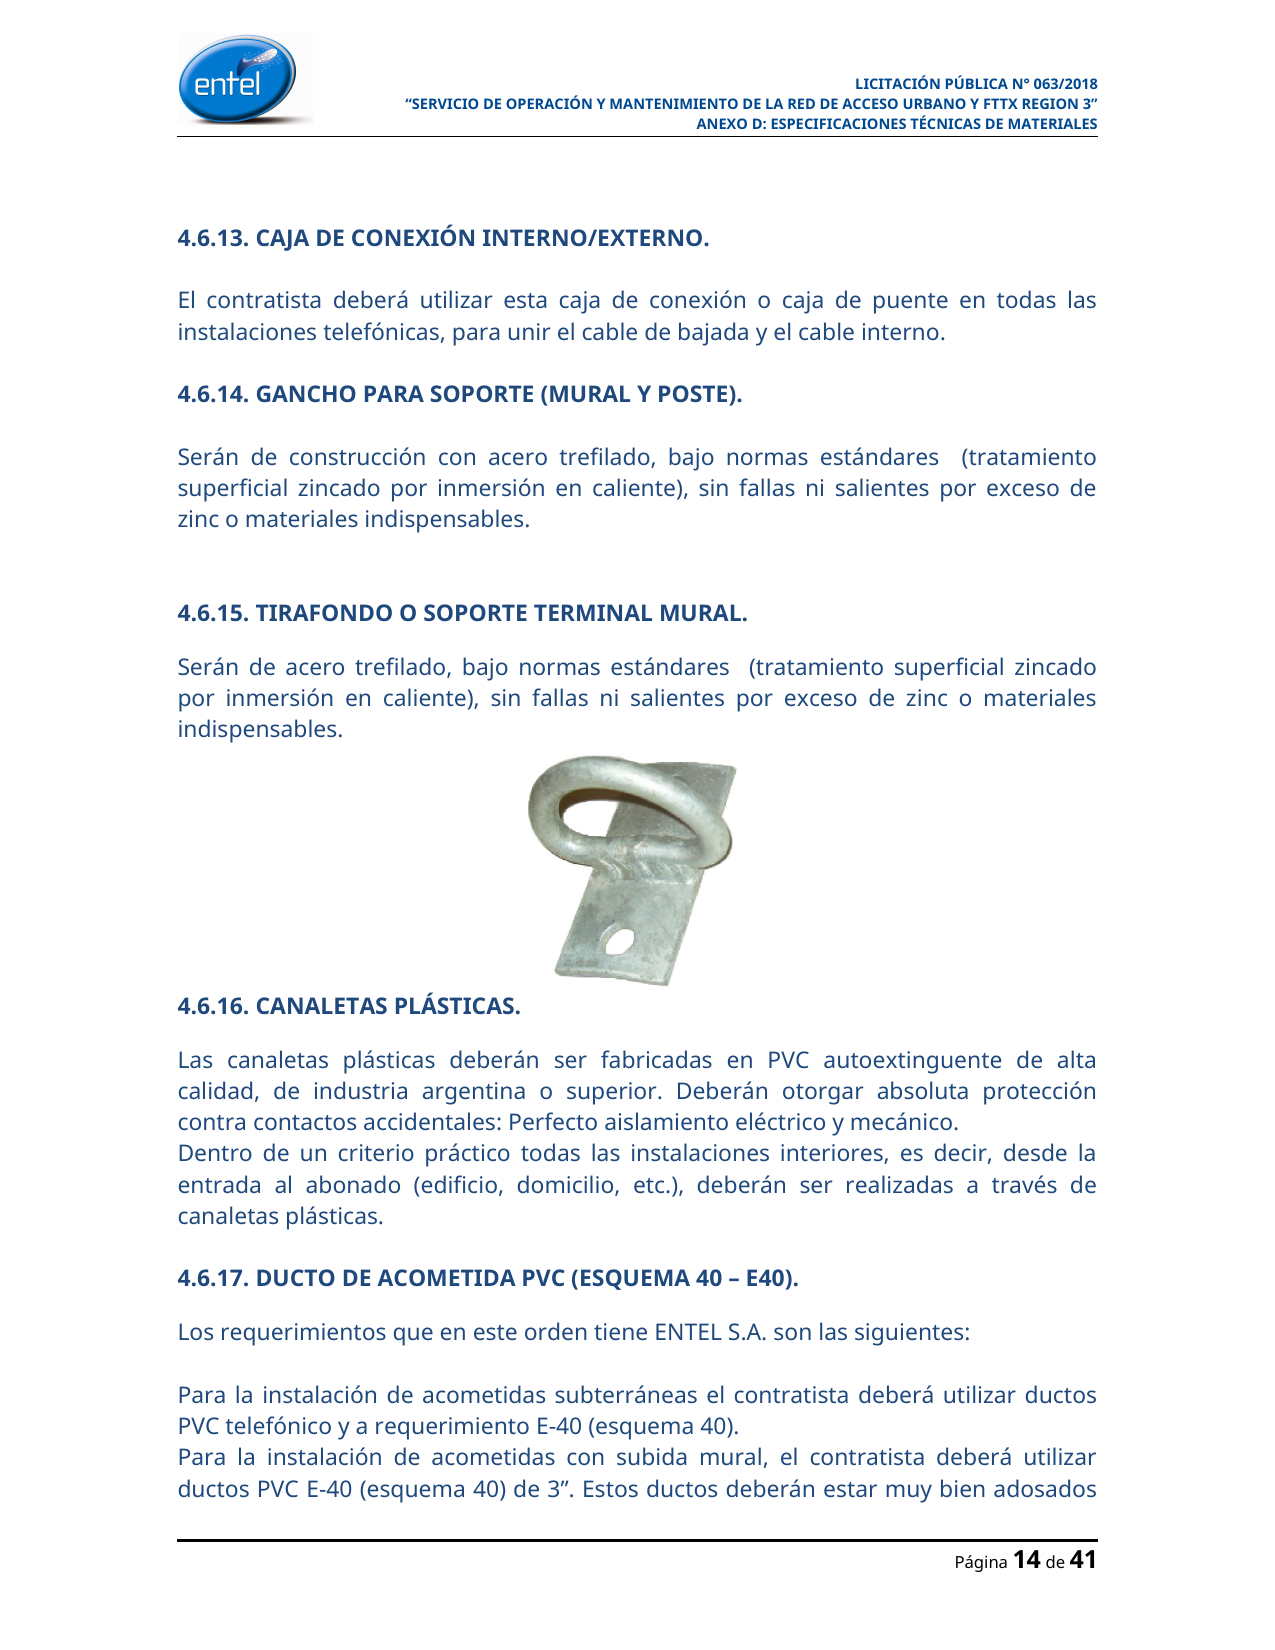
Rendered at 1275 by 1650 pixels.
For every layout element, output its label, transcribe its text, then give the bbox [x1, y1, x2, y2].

picture [525, 744, 750, 990]
subtitle TIRAFONDO O SOPORTE TERMINAL MURAL. [177, 597, 1098, 628]
text Los requerimientos que en este orden tiene ENTEL S.A. son las siguientes: [177, 1316, 1098, 1348]
text Las canaletas plásticas deberán ser fabricadas en PVC autoextinguente de alta calidad, de industria argentina o superior. Deberán otorgar absoluta protección contra contactos accidentales: Perfecto aislamiento eléctrico y mecánico. [177, 1044, 1098, 1137]
text Dentro de un criterio práctico todas las instalaciones interiores, es decir, desde la entrada al abonado (edificio, domicilio, etc.), deberán ser realizadas a través de canaletas plásticas. [177, 1137, 1098, 1231]
subtitle CAJA DE CONEXIÓN INTERNO/EXTERNO. [177, 222, 1098, 253]
text Serán de acero trefilado, bajo normas estándares (tratamiento superficial zincado por inmersión en caliente), sin fallas ni salientes por exceso de zinc o materiales indispensables. [177, 651, 1098, 744]
picture [178, 33, 314, 125]
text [177, 1441, 1098, 1504]
text Para la instalación de acometidas subterráneas el contratista deberá utilizar ductos PVC telefónico y a requerimiento E-40 (esquema 40). [177, 1379, 1098, 1441]
subtitle GANCHO PARA SOPORTE (MURAL Y POSTE). [177, 378, 1098, 409]
subtitle CANALETAS PLÁSTICAS. [177, 990, 1098, 1021]
text El contratista deberá utilizar esta caja de conexión o caja de puente en todas las instalaciones telefónicas, para unir el cable de bajada y el cable interno. [177, 284, 1098, 347]
subtitle DUCTO DE ACOMETIDA PVC (ESQUEMA 40 – E40). [177, 1262, 1098, 1294]
text Serán de construcción con acero trefilado, bajo normas estándares (tratamiento superficial zincado por inmersión en caliente), sin fallas ni salientes por exceso de zinc o materiales indispensables. [177, 441, 1098, 534]
